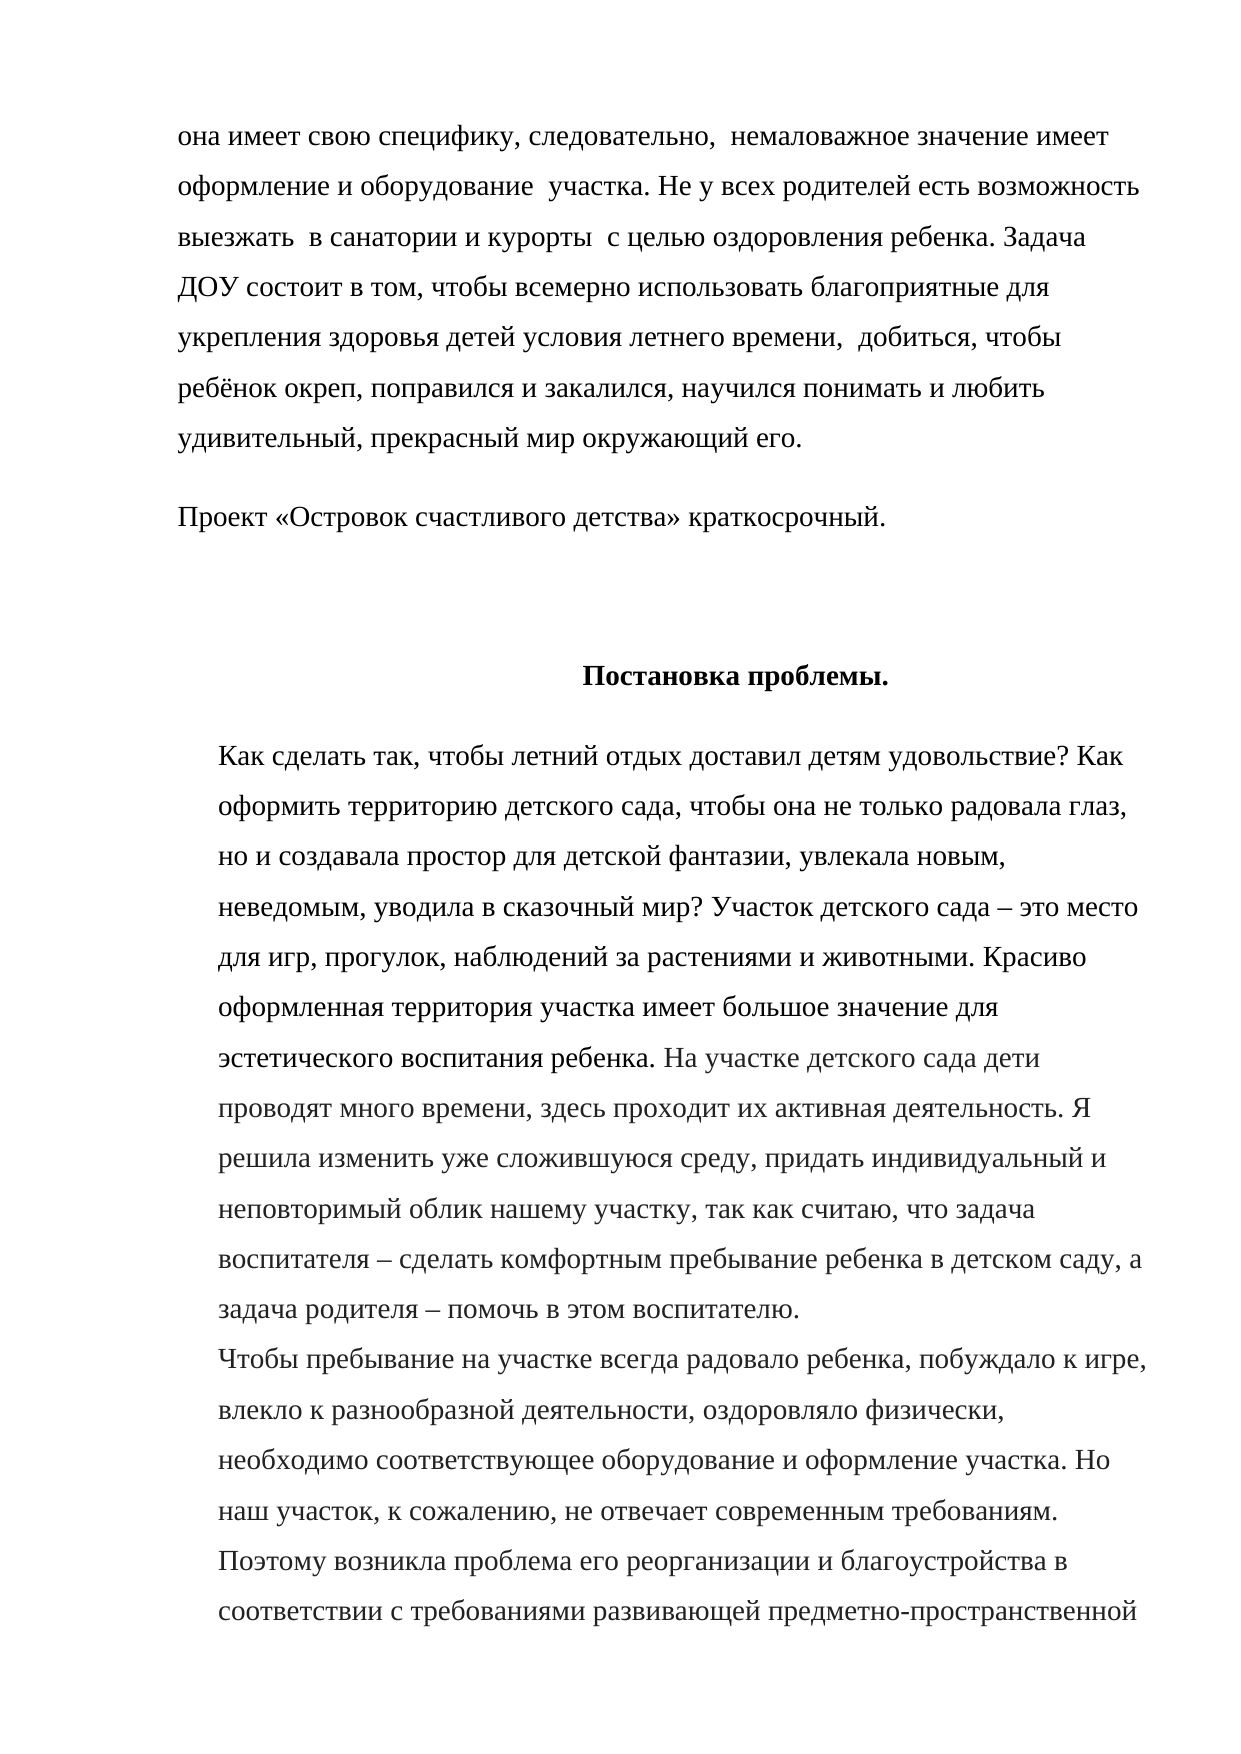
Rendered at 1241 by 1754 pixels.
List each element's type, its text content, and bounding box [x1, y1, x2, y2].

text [218, 738, 1152, 1627]
text Постановка проблемы. [218, 658, 1152, 692]
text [177, 118, 1152, 453]
text Проект «Островок счастливого детства» краткосрочный. [177, 499, 1152, 533]
